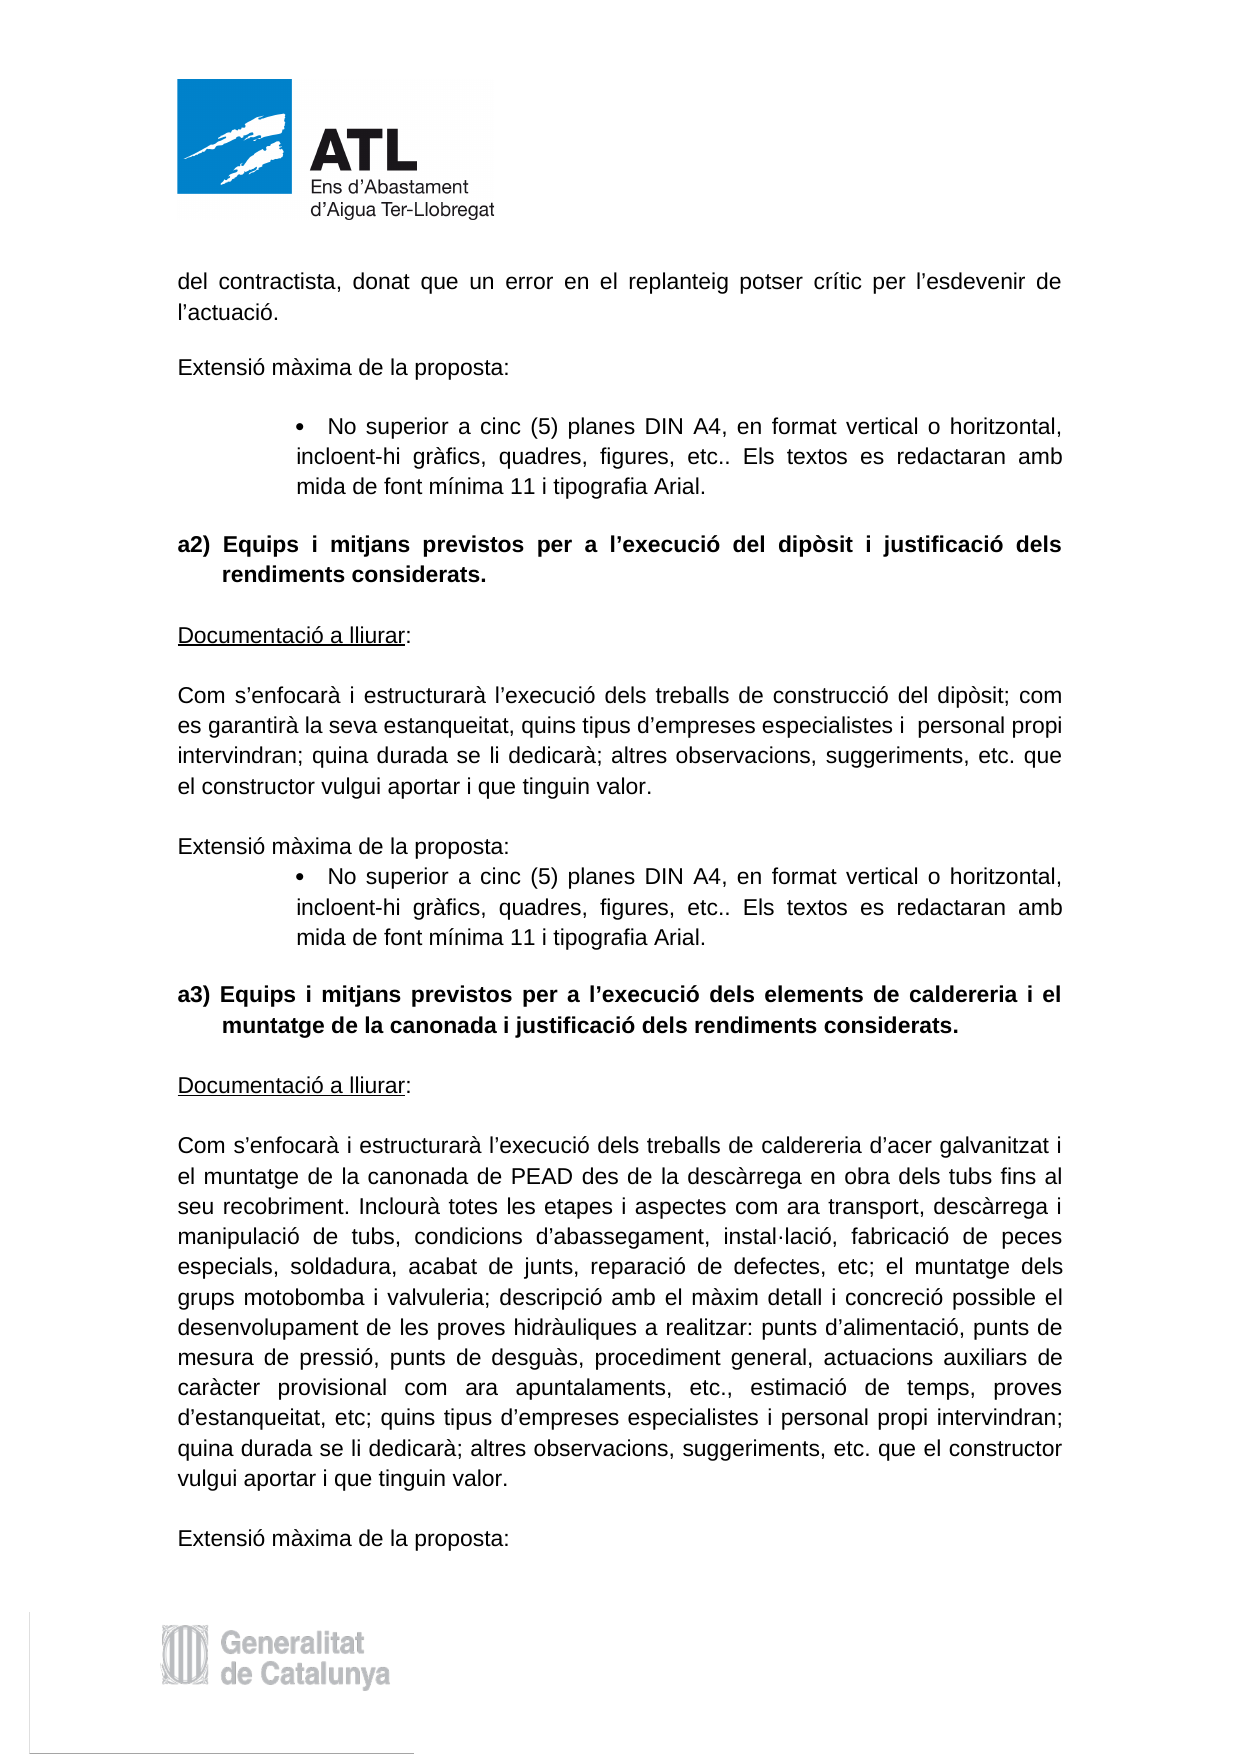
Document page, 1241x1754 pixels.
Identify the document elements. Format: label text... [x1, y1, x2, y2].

text Documentació a lliurar: [177, 1072, 1063, 1098]
text Com s’enfocarà i estructurarà l’execució dels treballs de caldereria d’acer galvanitzat i el muntatge de la canonada de PEAD des de la descàrrega en obra dels tubs fins al seu recobriment. Inclourà totes les etapes i aspectes com ara transport, descàrrega i manipulació de tubs, condicions d’abassegament, instal·lació, fabricació de peces especials, soldadura, acabat de junts, reparació de defectes, etc; el muntatge dels grups motobomba i valvuleria; descripció amb el màxim detall i concreció possible el desenvolupament de les proves hidràuliques a realitzar: punts d’alimentació, punts de mesura de pressió, punts de desguàs, procediment general, actuacions auxiliars de caràcter provisional com ara apuntalaments, etc., estimació de temps, proves d’estanqueitat, etc; quins tipus d’empreses especialistes i personal propi intervindran; quina durada se li dedicarà; altres observacions, suggeriments, etc. que el constructor vulgui aportar i que tinguin valor. [177, 1132, 1063, 1491]
text a3) Equips i mitjans previstos per a l’execució dels elements de caldereria i el muntatge de la canonada i justificació dels rendiments considerats. [177, 981, 1063, 1038]
text Com s’enfocarà i estructurarà l’execució dels treballs de construcció del dipòsit; com es garantirà la seva estanqueitat, quins tipus d’empreses especialistes i personal propi intervindran; quina durada se li dedicarà; altres observacions, suggeriments, etc. que el constructor vulgui aportar i que tinguin valor. [177, 682, 1063, 799]
text Extensió màxima de la proposta: [177, 1525, 1063, 1552]
text a2) Equips i mitjans previstos per a l’execució del dipòsit i justificació dels rendiments considerats. [177, 531, 1063, 588]
text Extensió màxima de la proposta: [177, 353, 1063, 380]
list No superior a cinc (5) planes DIN A4, en format vertical o horitzontal, incloent-hi gràfics, quadres, figures, etc.. Els textos es redactaran amb mida de font mínima 11 i tipografia Arial. [296, 863, 1063, 950]
picture [29, 1612, 414, 1754]
picture [177, 79, 495, 220]
text Extensió màxima de la proposta: [177, 833, 1063, 859]
list No superior a cinc (5) planes DIN A4, en format vertical o horitzontal, incloent-hi gràfics, quadres, figures, etc.. Els textos es redactaran amb mida de font mínima 11 i tipografia Arial. [296, 413, 1063, 500]
text Documentació a lliurar: [177, 622, 1063, 648]
